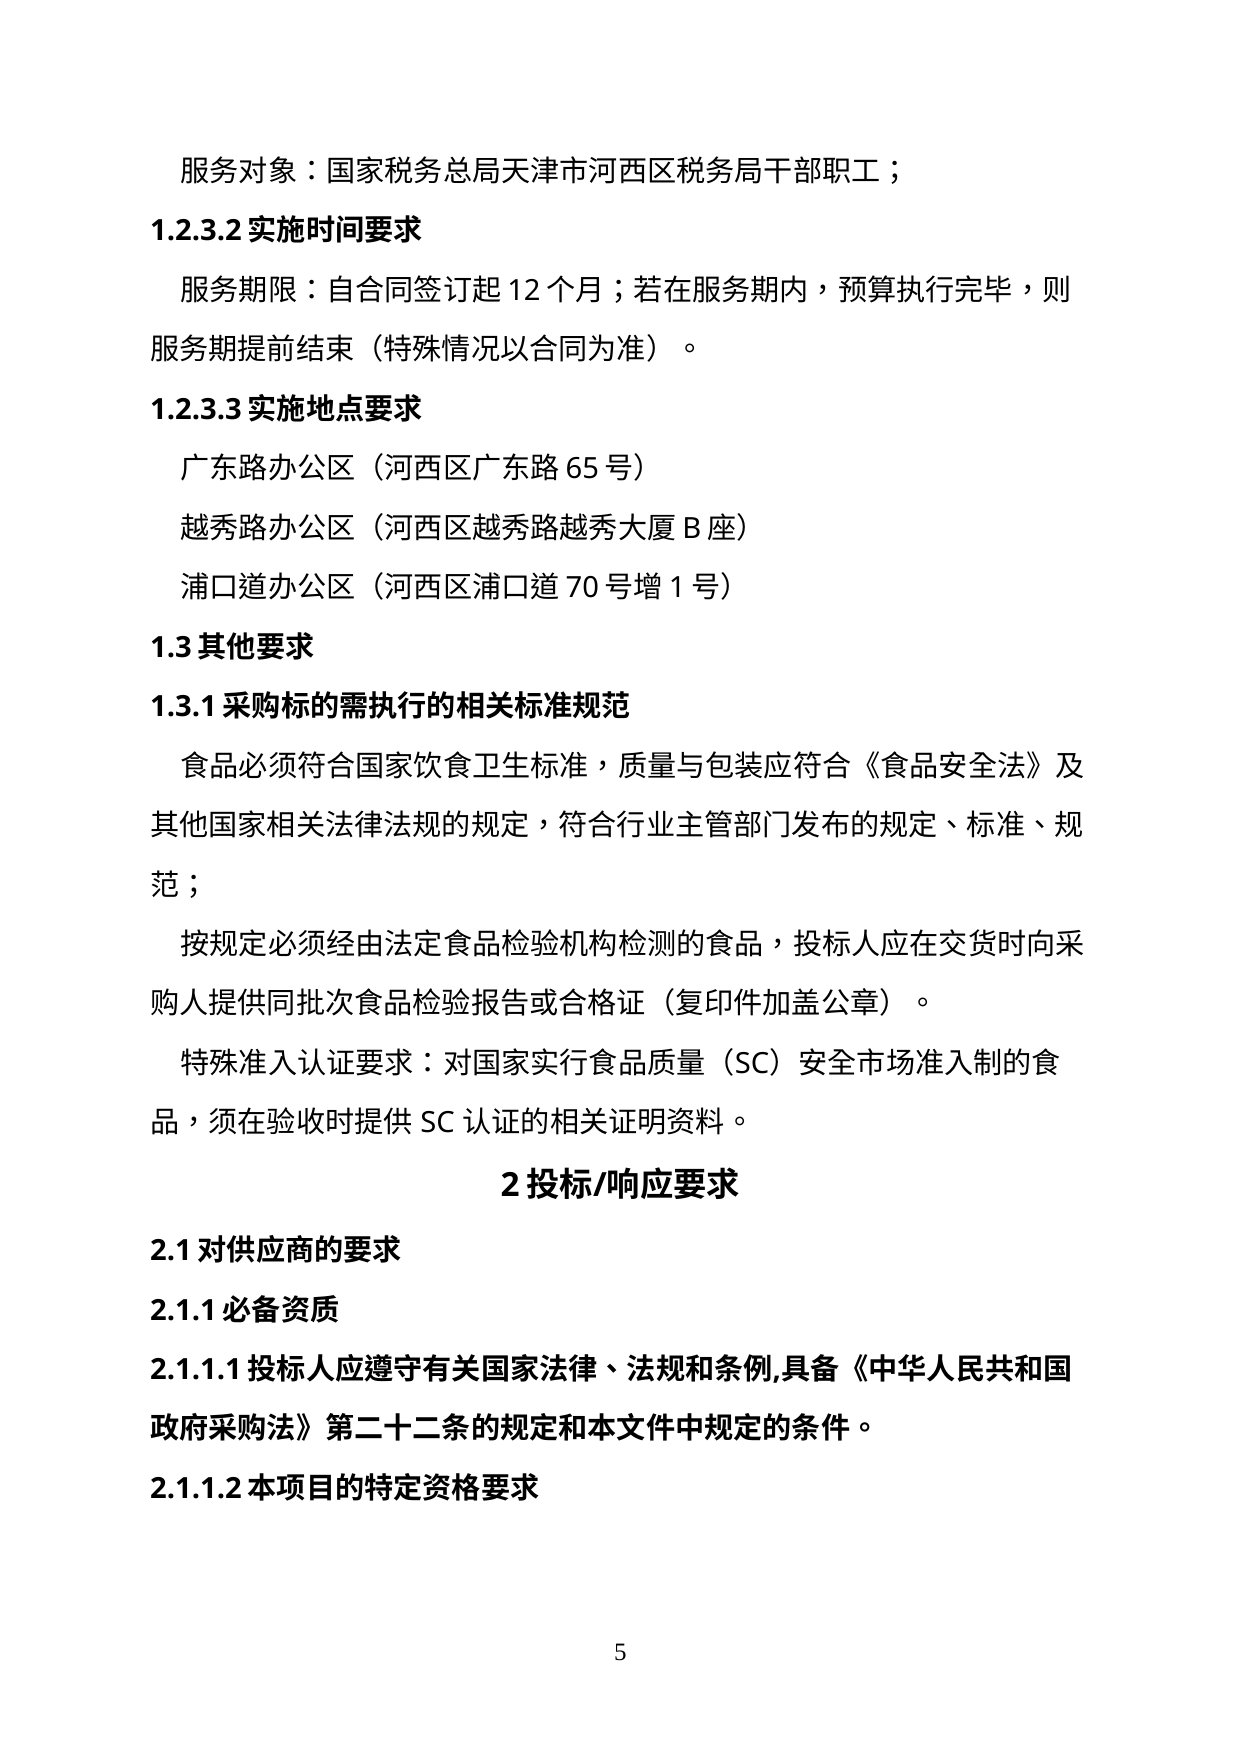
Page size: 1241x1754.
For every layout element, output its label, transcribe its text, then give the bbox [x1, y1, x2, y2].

text 浦口道办公区（河西区浦口道70号增1号） [150, 566, 1090, 606]
subtitle 2.1对供应商的要求 [150, 1229, 1090, 1269]
subtitle 1.3其他要求 [150, 626, 1090, 666]
subtitle 2.1.1.1投标人应遵守有关国家法律、法规和条例,具备《中华人民共和国政府采购法》第二十二条的规定和本文件中规定的条件。 [150, 1348, 1090, 1447]
text 按规定必须经由法定食品检验机构检测的食品，投标人应在交货时向采购人提供同批次食品检验报告或合格证（复印件加盖公章）。 [150, 923, 1090, 1022]
subtitle 2.1.1必备资质 [150, 1289, 1090, 1328]
subtitle 1.3.1采购标的需执行的相关标准规范 [150, 685, 1090, 725]
text 越秀路办公区（河西区越秀路越秀大厦B座） [150, 507, 1090, 547]
text 广东路办公区（河西区广东路65号） [150, 447, 1090, 487]
text 服务期限：自合同签订起12个月；若在服务期内，预算执行完毕，则服务期提前结束（特殊情况以合同为准）。 [150, 269, 1090, 368]
text 特殊准入认证要求：对国家实行食品质量（SC）安全市场准入制的食品，须在验收时提供 SC 认证的相关证明资料。 [150, 1042, 1090, 1141]
subtitle 1.2.3.2实施时间要求 [150, 209, 1090, 249]
text 食品必须符合国家饮食卫生标准，质量与包装应符合《食品安全法》及其他国家相关法律法规的规定，符合行业主管部门发布的规定、标准、规范； [150, 745, 1090, 903]
subtitle 1.2.3.3实施地点要求 [150, 388, 1090, 428]
text 服务对象：国家税务总局天津市河西区税务局干部职工； [150, 150, 1090, 190]
subtitle 2.1.1.2本项目的特定资格要求 [150, 1467, 1090, 1507]
subtitle 2投标/响应要求 [150, 1161, 1090, 1207]
